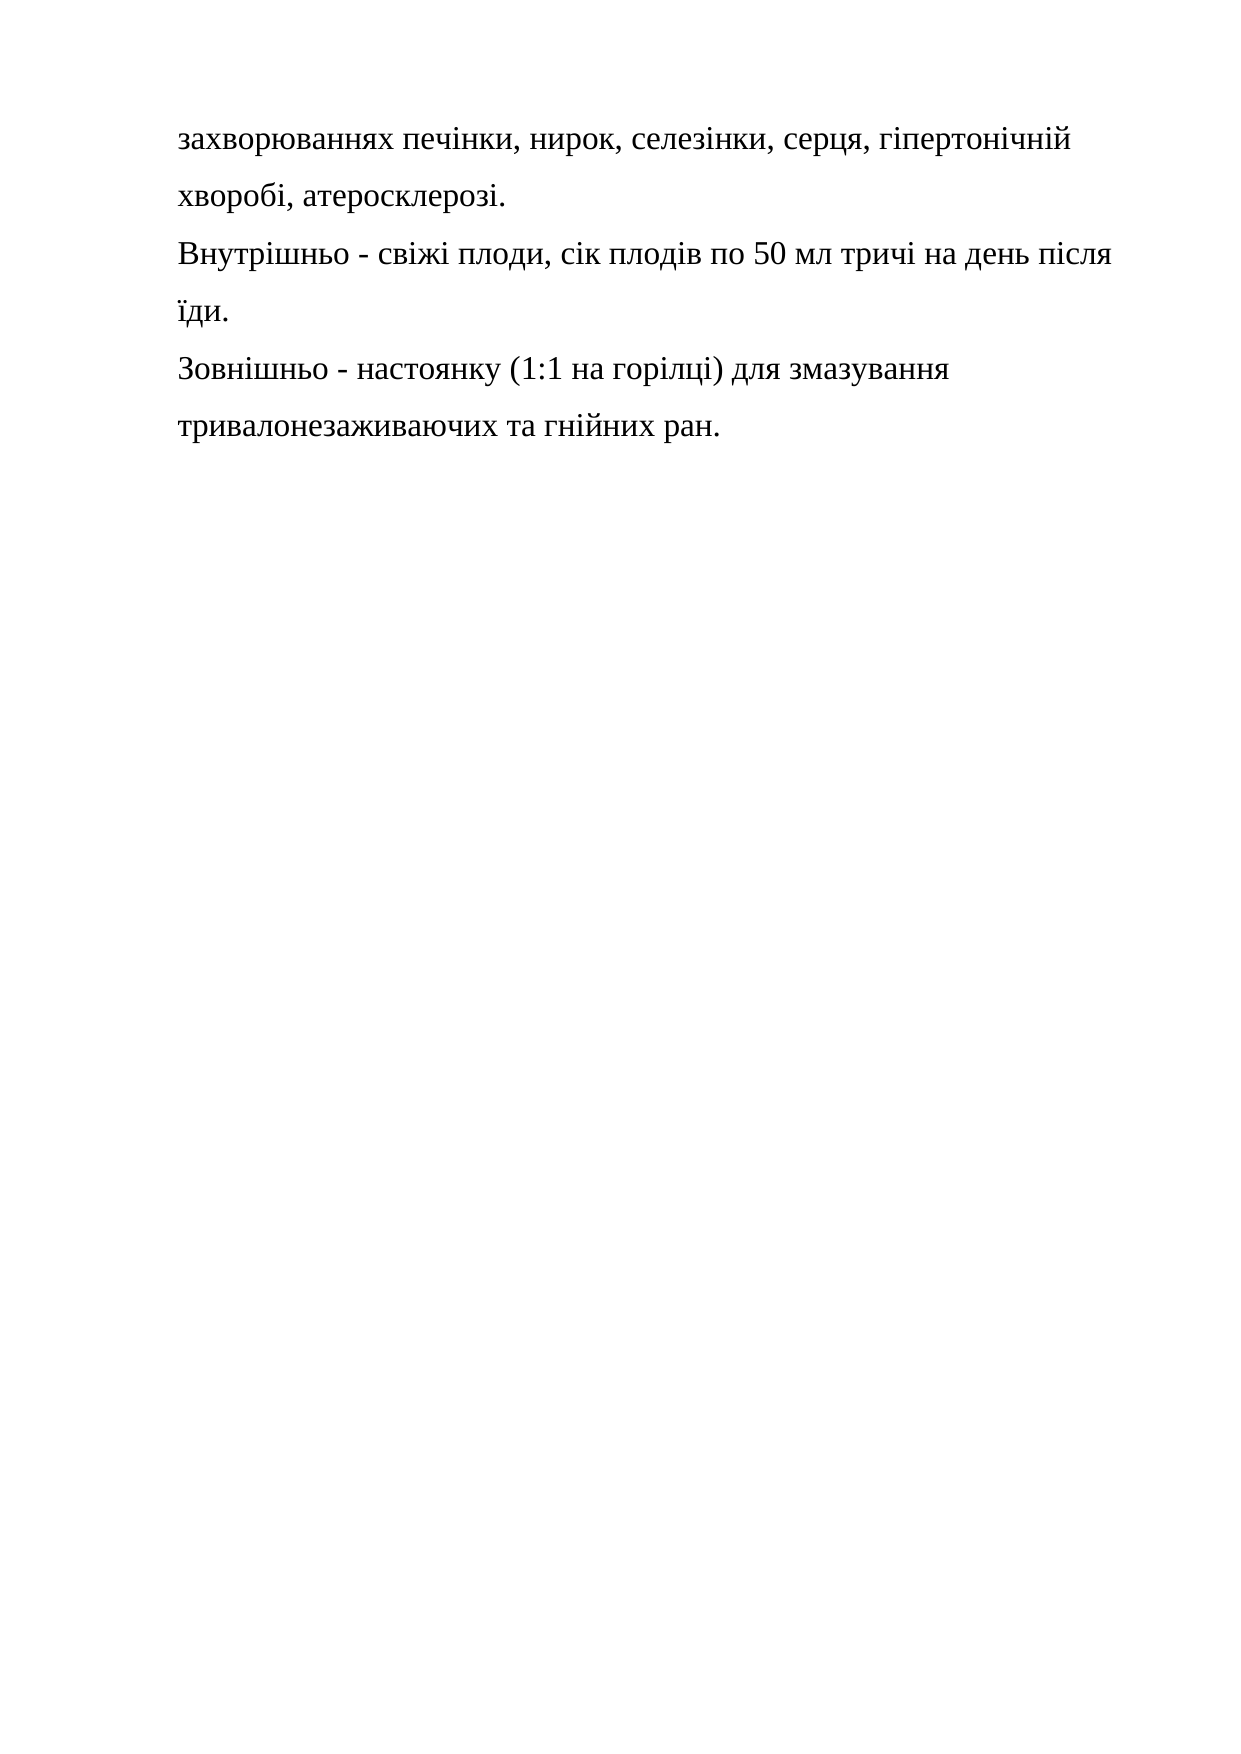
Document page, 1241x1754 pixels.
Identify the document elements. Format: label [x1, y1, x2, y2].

text [177, 118, 1152, 444]
